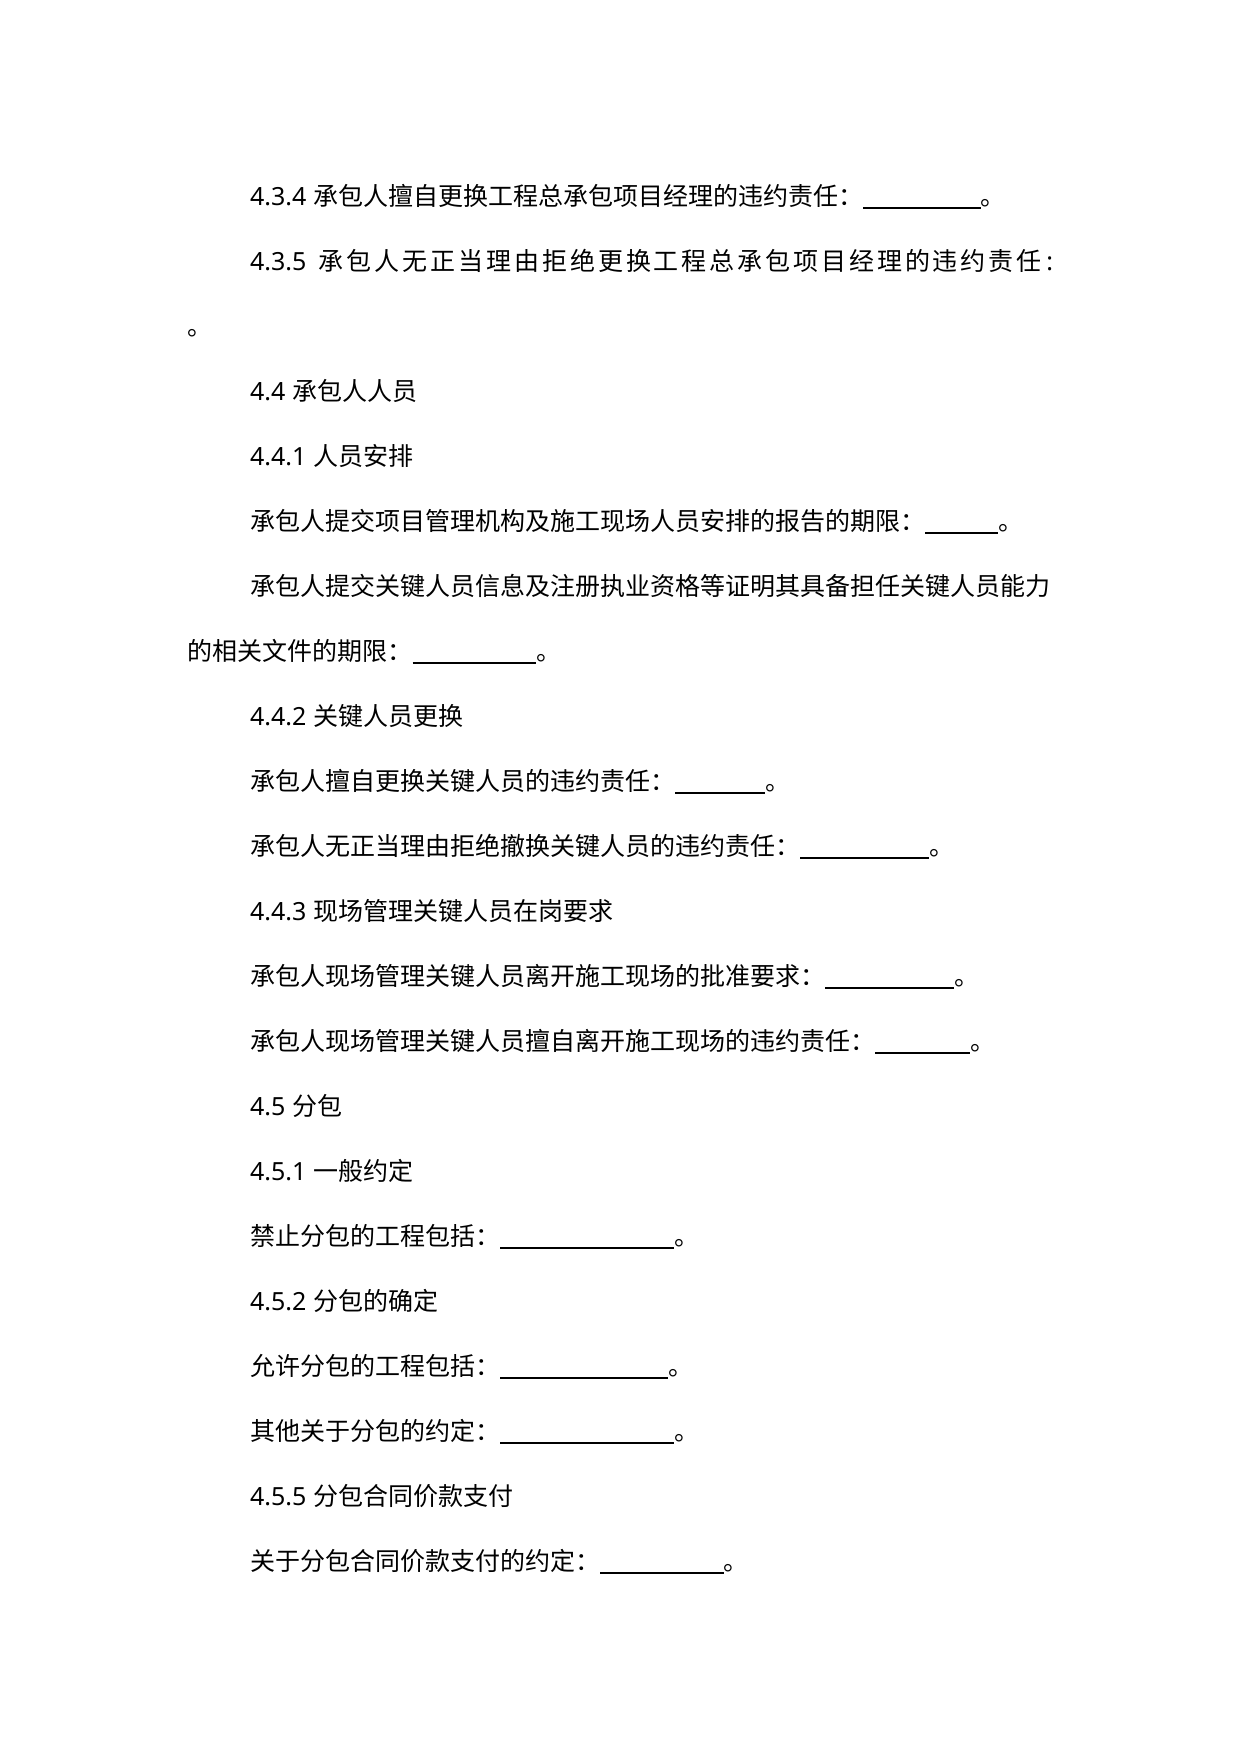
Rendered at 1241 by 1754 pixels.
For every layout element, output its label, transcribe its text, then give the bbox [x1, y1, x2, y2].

text 4.4.3 现场管理关键人员在岗要求 [187, 877, 1053, 942]
text 承包人提交项目管理机构及施工现场人员安排的报告的期限： 。 [187, 487, 1053, 552]
text 4.4.2 关键人员更换 [187, 682, 1053, 747]
text 禁止分包的工程包括： 。 [187, 1202, 1053, 1267]
text 承包人提交关键人员信息及注册执业资格等证明其具备担任关键人员能力的相关文件的期限： 。 [187, 552, 1053, 682]
text 承包人擅自更换关键人员的违约责任： 。 [187, 747, 1053, 812]
text 4.4.1 人员安排 [187, 422, 1053, 487]
text 4.3.5 承包人无正当理由拒绝更换工程总承包项目经理的违约责任: 。 [187, 227, 1053, 357]
text 4.5 分包 [187, 1072, 1053, 1137]
text 承包人现场管理关键人员离开施工现场的批准要求： 。 [187, 942, 1053, 1007]
text 4.4 承包人人员 [187, 357, 1053, 422]
text 承包人现场管理关键人员擅自离开施工现场的违约责任： 。 [187, 1007, 1053, 1072]
text 4.5.1 一般约定 [187, 1137, 1053, 1202]
text 4.5.5 分包合同价款支付 [187, 1462, 1053, 1527]
text 4.5.2 分包的确定 [187, 1267, 1053, 1332]
text 允许分包的工程包括： 。 [187, 1332, 1053, 1397]
text 承包人无正当理由拒绝撤换关键人员的违约责任： 。 [187, 812, 1053, 877]
text 4.3.4 承包人擅自更换工程总承包项目经理的违约责任： 。 [187, 162, 1053, 227]
text 关于分包合同价款支付的约定： 。 [187, 1527, 1053, 1592]
text 其他关于分包的约定： 。 [187, 1397, 1053, 1462]
